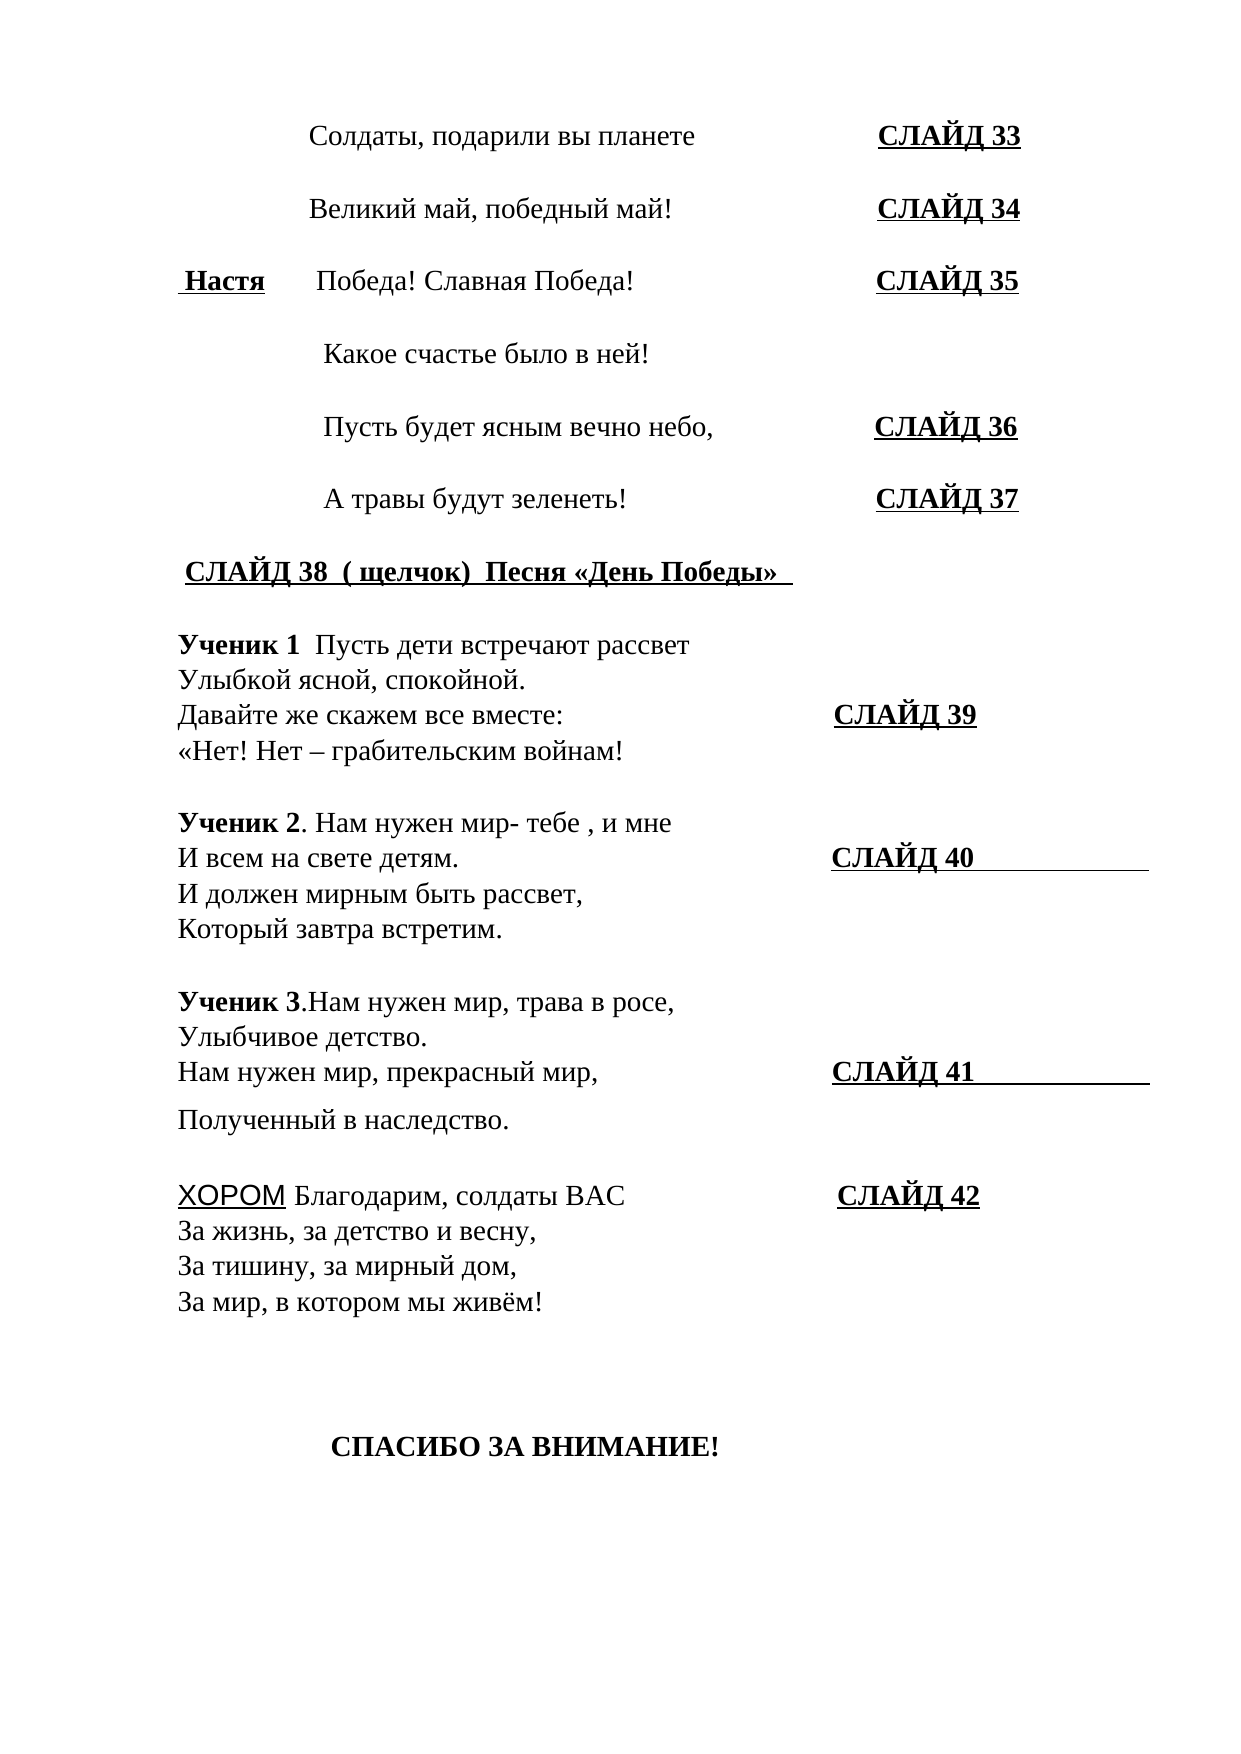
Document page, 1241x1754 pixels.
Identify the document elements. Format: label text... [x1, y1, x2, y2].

text А травы будут зеленеть! СЛАЙД 37 [177, 482, 1152, 515]
text Настя Победа! Славная Победа! СЛАЙД 35 [177, 263, 1152, 297]
text Пусть будет ясным вечно небо, СЛАЙД 36 [177, 409, 1152, 442]
text Ученик 2. Нам нужен мир- тебе , и мне И всем на свете детям. СЛАЙД 40 И должен мирным быть рассвет, Который завтра встретим. [177, 805, 1152, 944]
text Великий май, победный май! СЛАЙД 34 [177, 191, 1152, 224]
text Солдаты, подарили вы планете СЛАЙД 33 [177, 118, 1152, 152]
text ХОРОМ Благодарим, солдаты ВАС СЛАЙД 42 За жизнь, за детство и весну, За тишину, за мирный дом, За мир, в котором мы живём! [177, 1178, 1152, 1317]
text Ученик 1 Пусть дети встречают рассвет Улыбкой ясной, спокойной. Давайте же скажем все вместе: СЛАЙД 39 «Нет! Нет – грабительским войнам! [177, 627, 1152, 766]
text Какое счастье было в ней! [177, 336, 1152, 370]
text Ученик 3.Нам нужен мир, трава в росе, Улыбчивое детство. Нам нужен мир, прекрасный мир, СЛАЙД 41 Полученный в наследство. [177, 984, 1152, 1138]
text СЛАЙД 38 ( щелчок) Песня «День Победы» [177, 554, 1152, 588]
text СПАСИБО ЗА ВНИМАНИЕ! [177, 1429, 1152, 1463]
